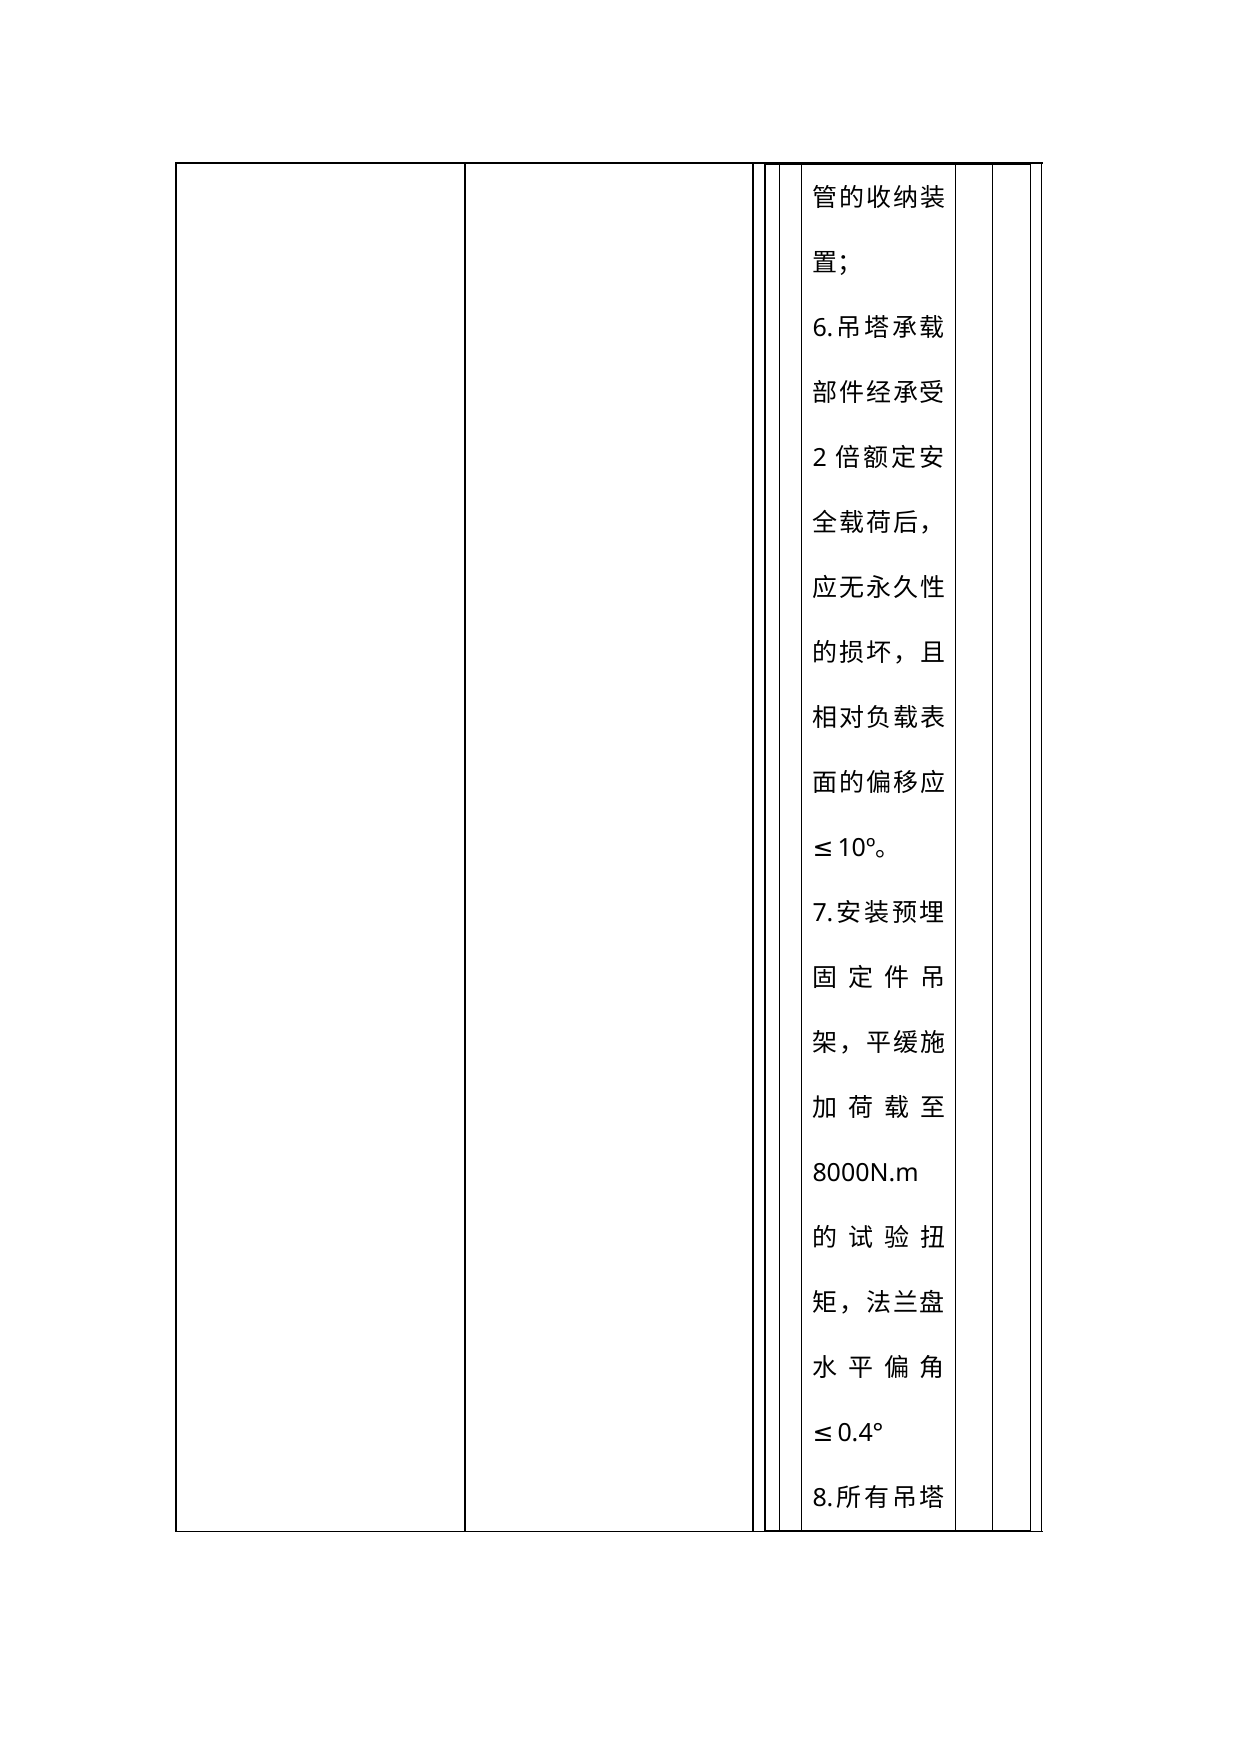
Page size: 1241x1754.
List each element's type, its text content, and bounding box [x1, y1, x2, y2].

table_cell [1031, 164, 1041, 1531]
table_cell [956, 165, 992, 1530]
table_cell 1 [177, 164, 464, 1531]
table_cell [780, 165, 801, 1530]
table_cell [802, 165, 955, 1530]
table_cell [466, 164, 752, 1531]
table_cell [766, 165, 779, 1530]
table_cell [993, 165, 1030, 1530]
table_cell [754, 164, 764, 1531]
